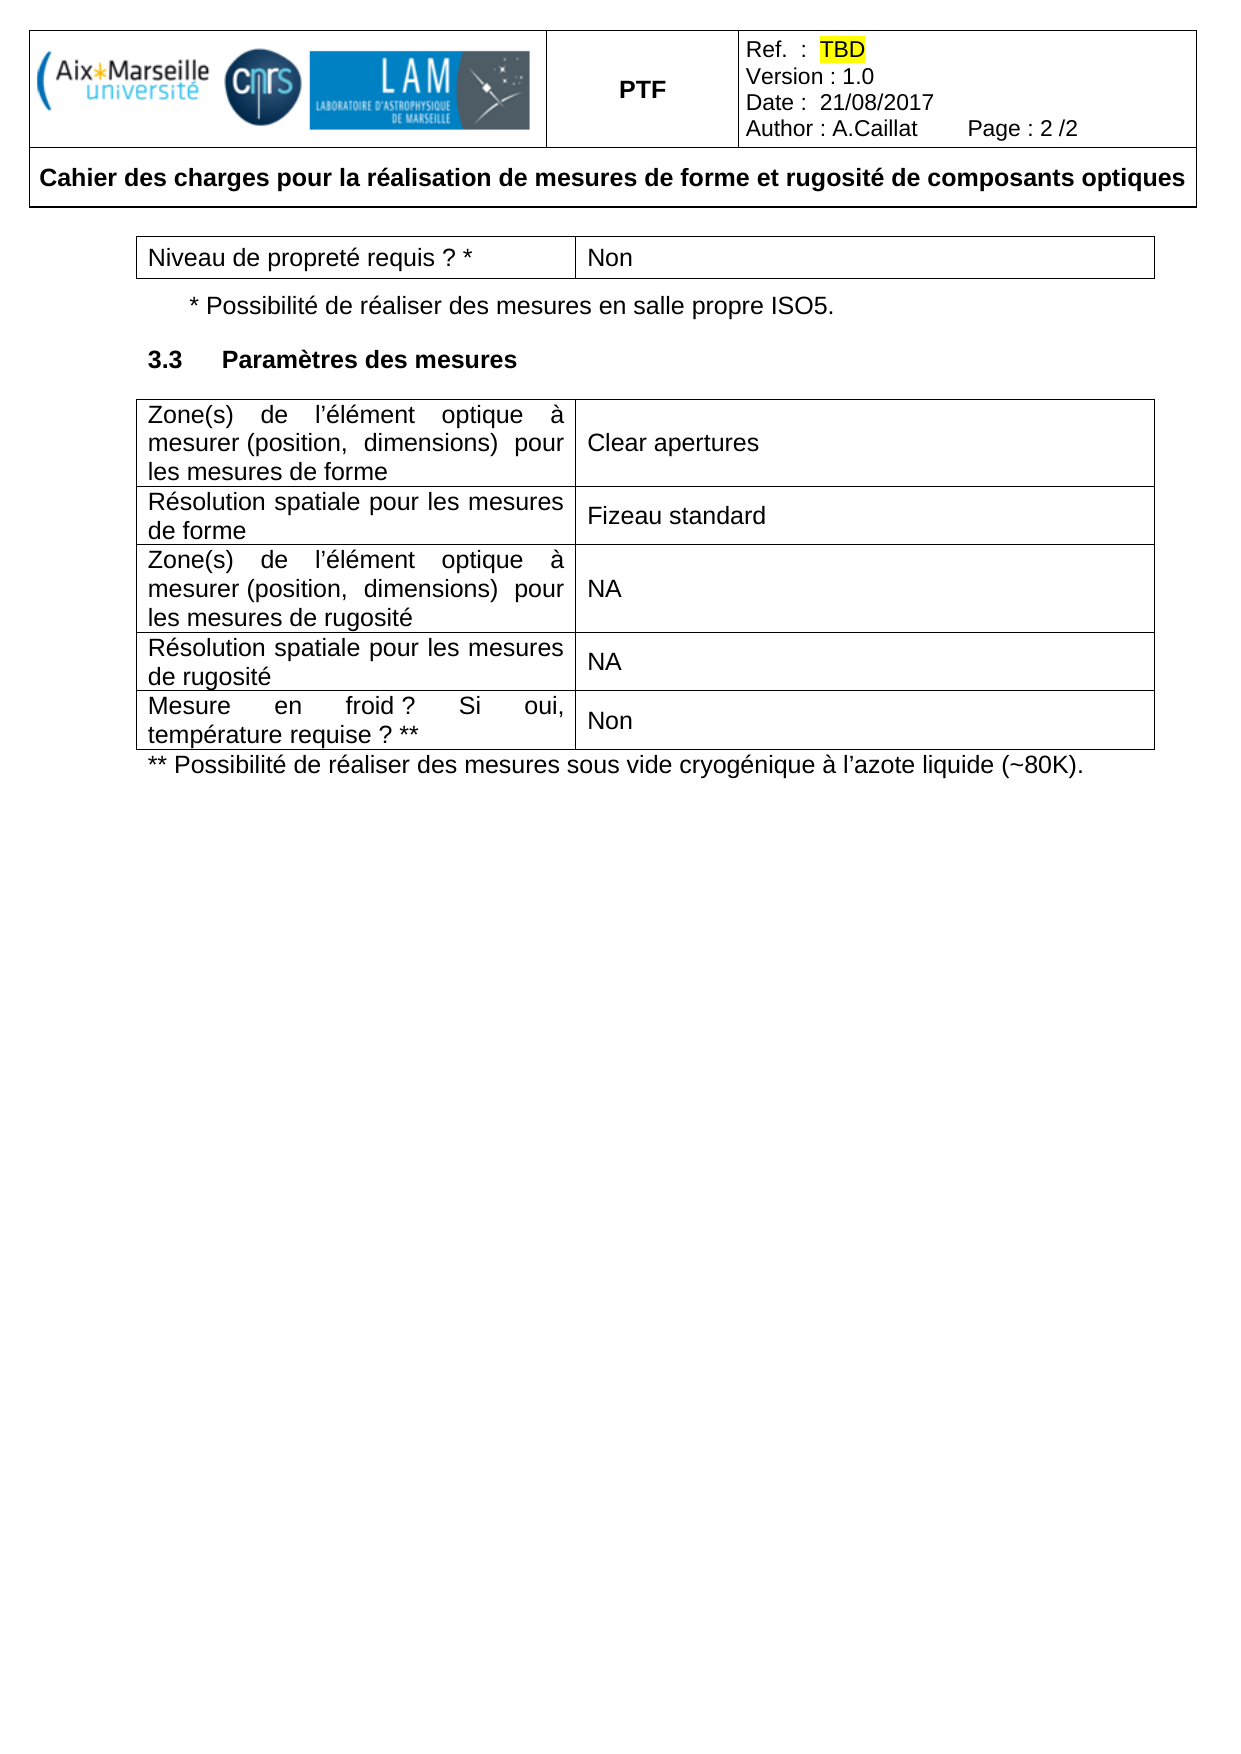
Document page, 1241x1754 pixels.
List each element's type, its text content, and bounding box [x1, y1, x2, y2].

picture [36, 35, 542, 142]
table_cell NA [576, 545, 1154, 632]
table_cell Mesure en froid ? Si oui, température requise ? ** [137, 691, 575, 749]
table_header Clear apertures [576, 400, 1154, 486]
table_cell Résolution spatiale pour les mesures de forme [137, 487, 575, 544]
table_cell Résolution spatiale pour les mesures de rugosité [137, 633, 575, 690]
table_cell Non [576, 237, 1154, 277]
table_cell Fizeau standard [576, 487, 1154, 544]
subtitle Paramètres des mesures [148, 345, 1122, 373]
table_cell Niveau de propreté requis ? * [137, 237, 575, 277]
table_header Zone(s) de l’élément optique à mesurer (position, dimensions) pour les mesures de forme [137, 400, 575, 486]
text * Possibilité de réaliser des mesures en salle propre ISO5. [189, 291, 1122, 320]
table_cell Non [576, 691, 1154, 749]
text ** Possibilité de réaliser des mesures sous vide cryogénique à l’azote liquide (~80K). [148, 750, 1122, 778]
table_cell Zone(s) de l’élément optique à mesurer (position, dimensions) pour les mesures de rugosité [137, 545, 575, 632]
table_cell NA [576, 633, 1154, 690]
